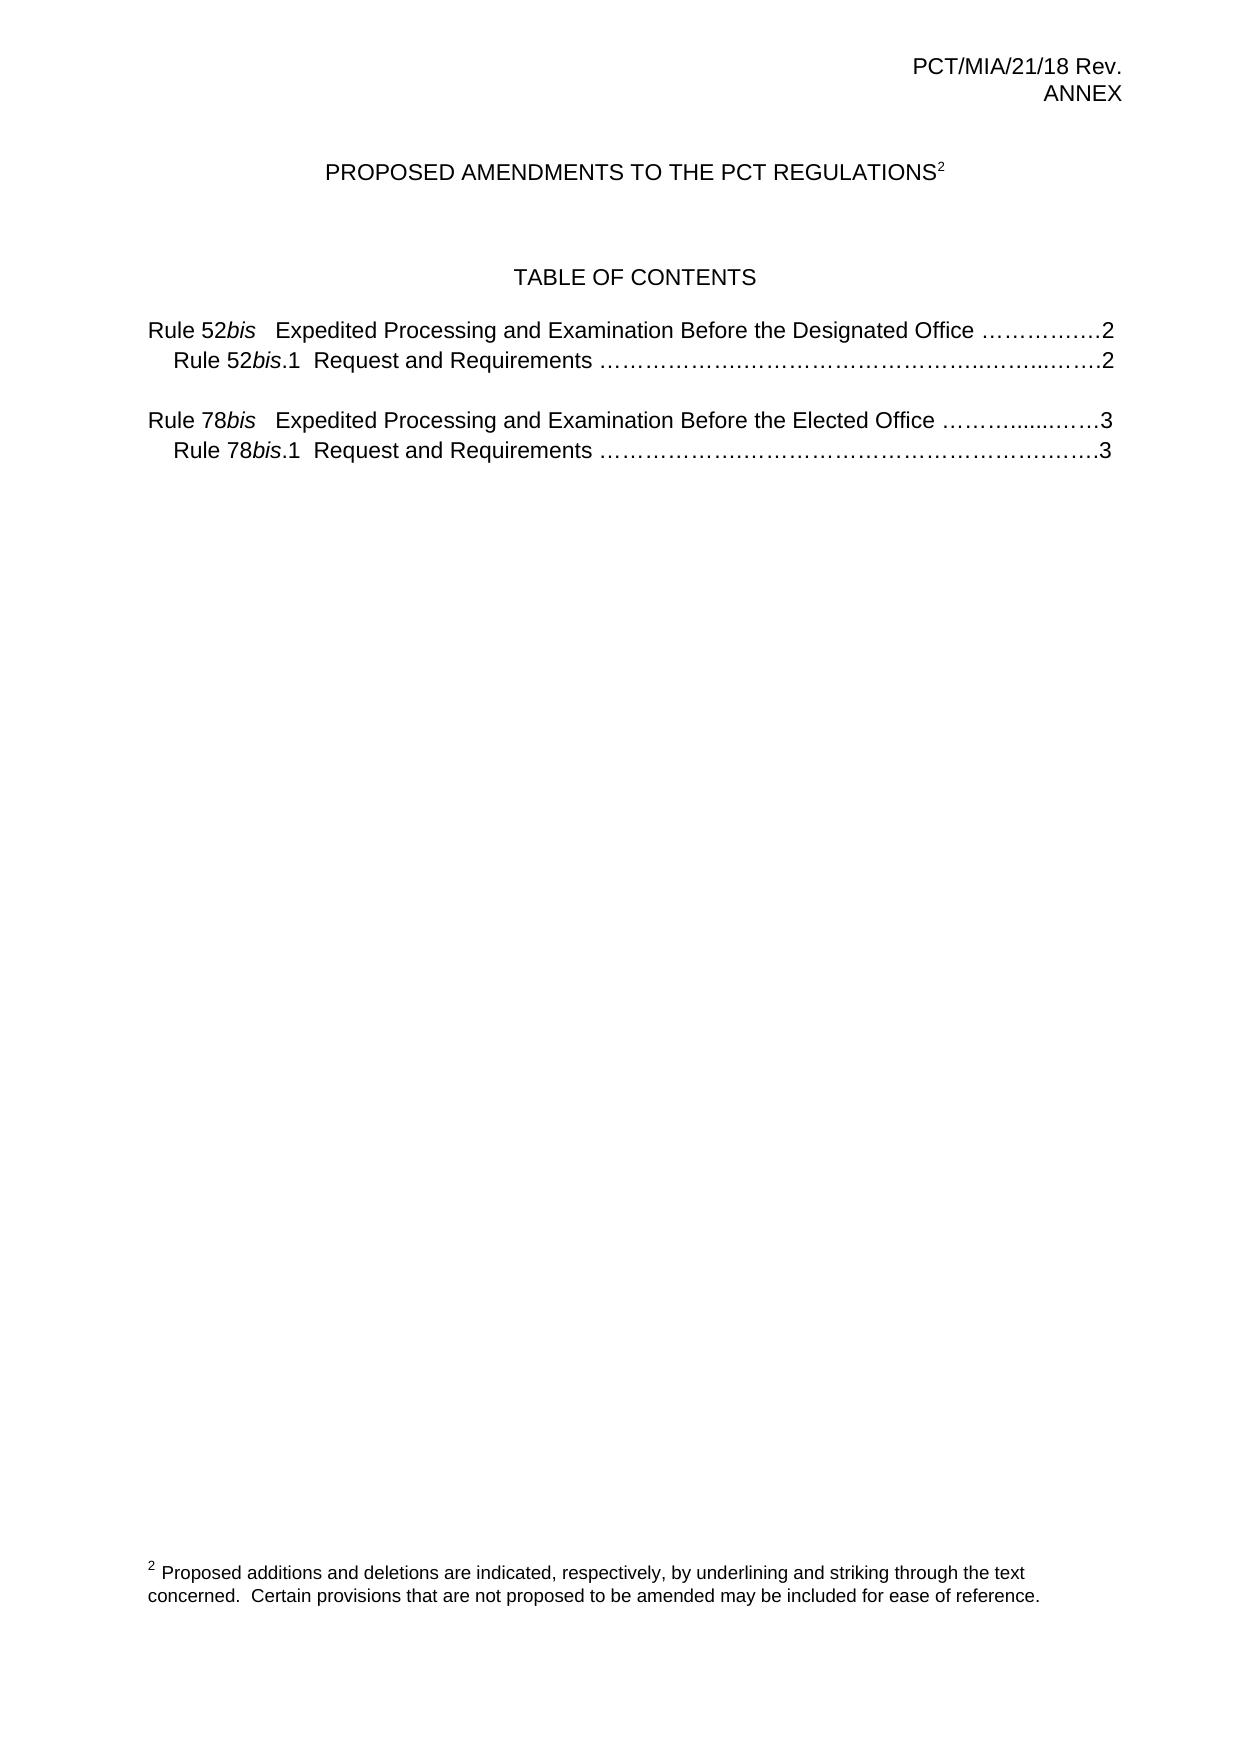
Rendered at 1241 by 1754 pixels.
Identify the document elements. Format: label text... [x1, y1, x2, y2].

text TABLE OF CONTENTS [148, 264, 1122, 290]
text Rule 78bis Expedited Processing and Examination Before the Elected Office ……….......……3 [148, 407, 1122, 434]
text Rule 52bis.1 Request and Requirements ……………….…………………………..……...…….2 [148, 347, 1122, 373]
text Rule 52bis Expedited Processing and Examination Before the Designated Office ………….…2 [148, 317, 1122, 343]
text PROPOSED AMENDMENTS TO THE PCT REGULATIONS [148, 158, 1122, 185]
text Rule 78bis.1 Request and Requirements ……………….………………………………….…….3 [148, 437, 1122, 464]
